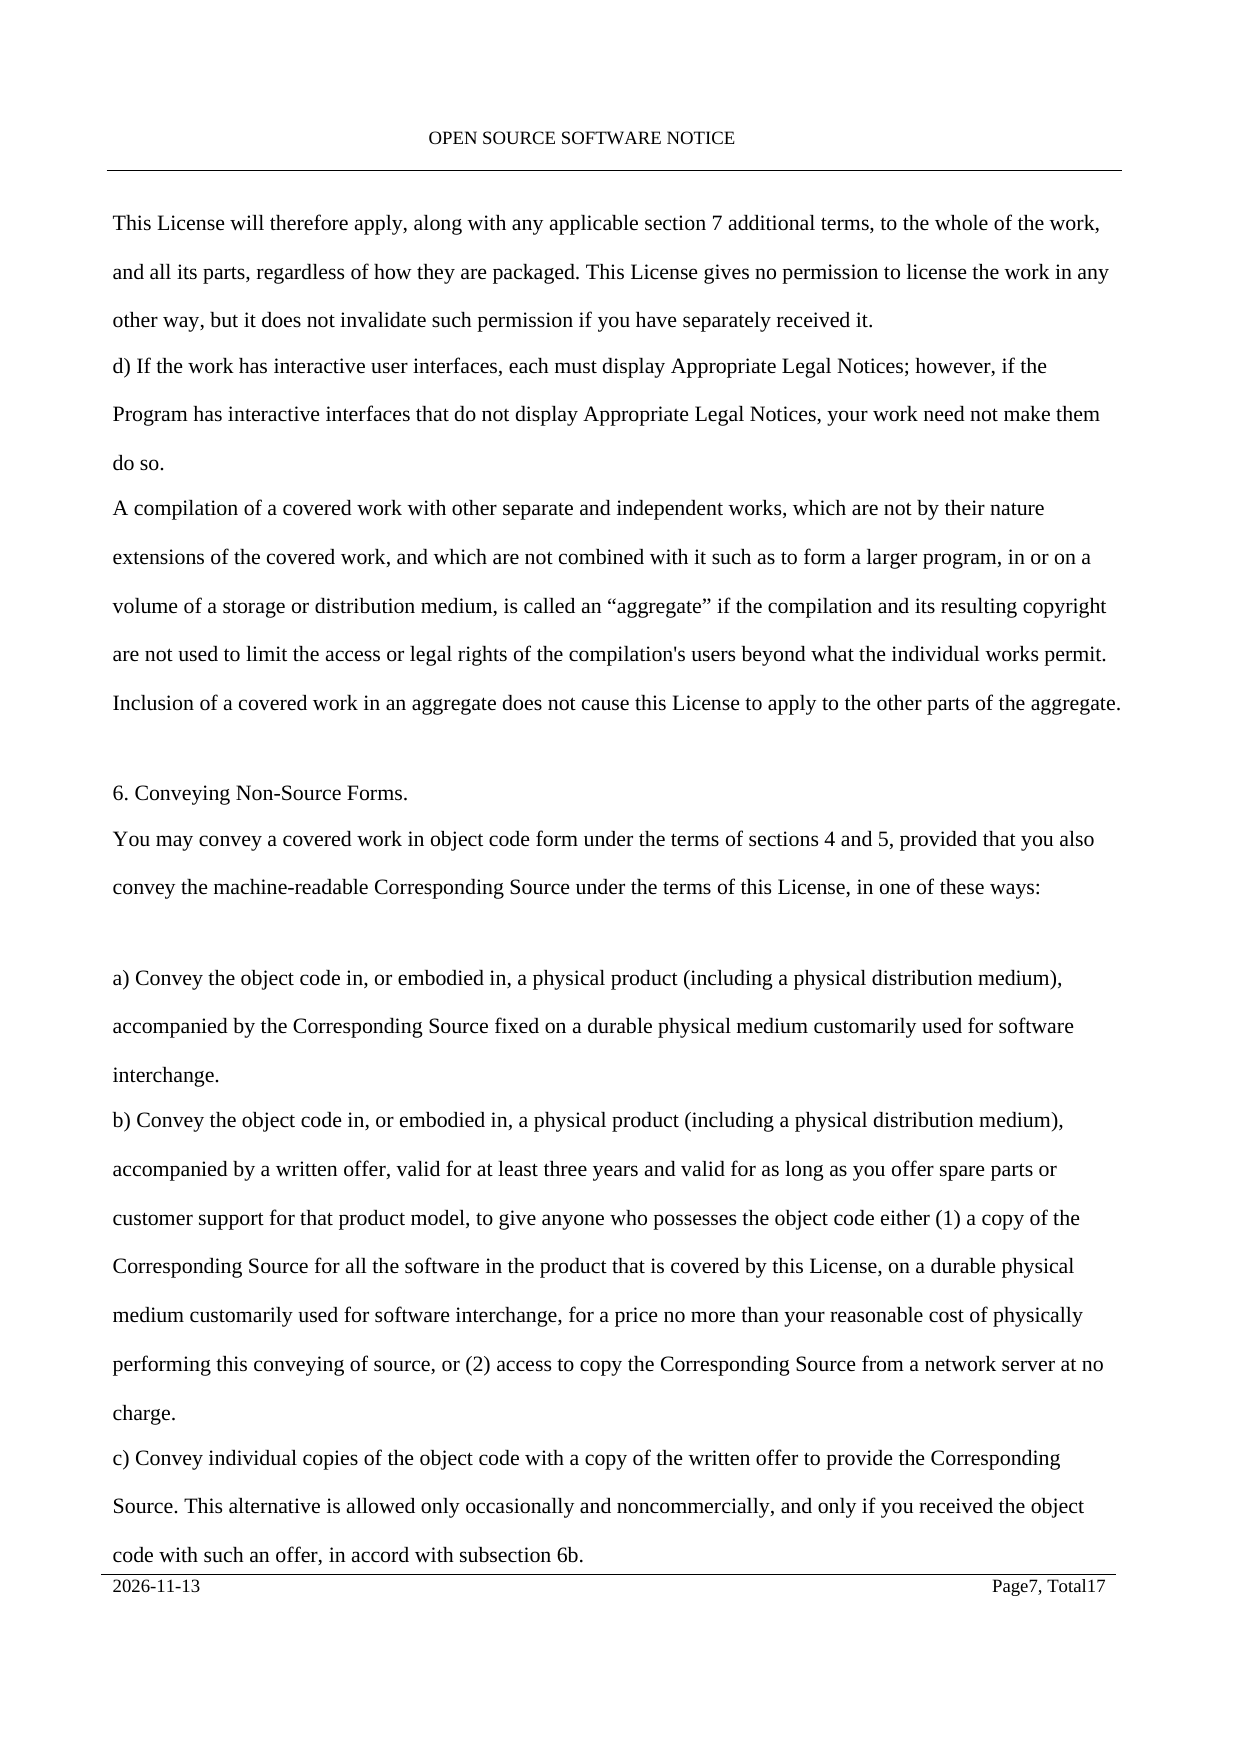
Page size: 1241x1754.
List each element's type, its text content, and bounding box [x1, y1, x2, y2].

text A compilation of a covered work with other separate and independent works, which are not by their nature extensions of the covered work, and which are not combined with it such as to form a larger program, in or on a volume of a storage or distribution medium, is called an “aggregate” if the compilation and its resulting copyright are not used to limit the access or legal rights of the compilation's users beyond what the individual works permit. Inclusion of a covered work in an aggregate does not cause this License to apply to the other parts of the aggregate. [112, 492, 1128, 719]
text 6. Conveying Non-Source Forms. [112, 777, 1128, 809]
text a) Convey the object code in, or embodied in, a physical product (including a physical distribution medium), accompanied by the Corresponding Source fixed on a durable physical medium customarily used for software interchange. [112, 961, 1128, 1091]
text b) Convey the object code in, or embodied in, a physical product (including a physical distribution medium), accompanied by a written offer, valid for at least three years and valid for as long as you offer spare parts or customer support for that product model, to give anyone who possesses the object code either (1) a copy of the Corresponding Source for all the software in the product that is covered by this License, on a durable physical medium customarily used for software interchange, for a price no more than your reasonable cost of physically performing this conveying of source, or (2) access to copy the Corresponding Source from a network server at no charge. [112, 1103, 1128, 1428]
text You may convey a covered work in object code form under the terms of sections 4 and 5, provided that you also convey the machine-readable Corresponding Source under the terms of this License, in one of these ways: [112, 822, 1128, 903]
text c) Convey individual copies of the object code with a copy of the written offer to provide the Corresponding Source. This alternative is allowed only occasionally and noncommercially, and only if you received the object code with such an offer, in accord with subsection 6b. [112, 1441, 1128, 1571]
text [112, 206, 1128, 336]
text d) If the work has interactive user interfaces, each must display Appropriate Legal Notices; however, if the Program has interactive interfaces that do not display Appropriate Legal Notices, your work need not make them do so. [112, 349, 1128, 479]
